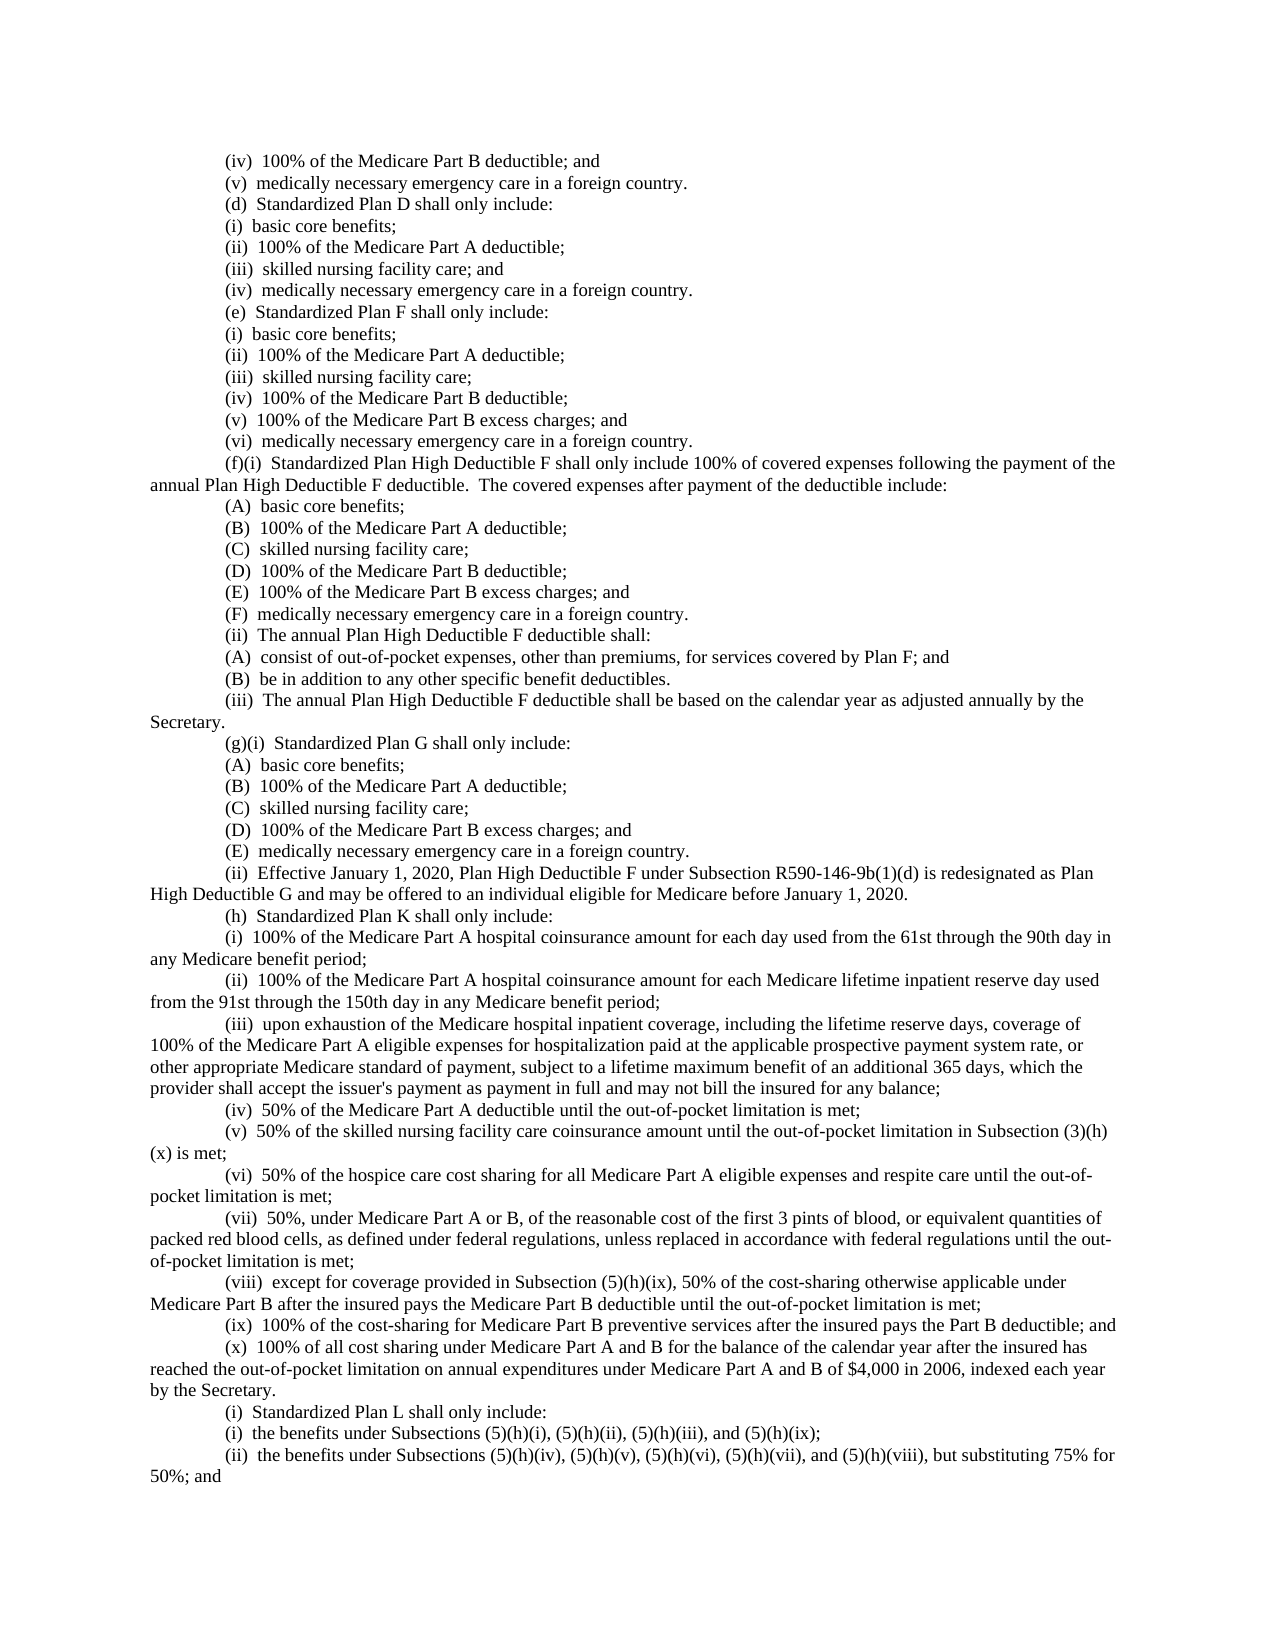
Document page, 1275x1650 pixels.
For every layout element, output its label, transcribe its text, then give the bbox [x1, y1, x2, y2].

text (ii) 100% of the Medicare Part A hospital coinsurance amount for each Medicare lifetime inpatient reserve day used from the 91st through the 150th day in any Medicare benefit period; [150, 969, 1125, 1012]
text (viii) except for coverage provided in Subsection (5)(h)(ix), 50% of the cost-sharing otherwise applicable under Medicare Part B after the insured pays the Medicare Part B deductible until the out-of-pocket limitation is met; [150, 1271, 1125, 1314]
text (e) Standardized Plan F shall only include: [150, 301, 1125, 322]
text (D) 100% of the Medicare Part B deductible; [150, 560, 1125, 581]
text (iv) 50% of the Medicare Part A deductible until the out-of-pocket limitation is met; [150, 1099, 1125, 1120]
text (f)(i) Standardized Plan High Deductible F shall only include 100% of covered expenses following the payment of the annual Plan High Deductible F deductible. The covered expenses after payment of the deductible include: [150, 452, 1125, 495]
text (i) basic core benefits; [150, 215, 1125, 236]
text (E) medically necessary emergency care in a foreign country. [150, 840, 1125, 862]
text (ix) 100% of the cost-sharing for Medicare Part B preventive services after the insured pays the Part B deductible; and [150, 1314, 1125, 1336]
text (C) skilled nursing facility care; [150, 797, 1125, 818]
text (B) 100% of the Medicare Part A deductible; [150, 775, 1125, 797]
text (iii) The annual Plan High Deductible F deductible shall be based on the calendar year as adjusted annually by the Secretary. [150, 689, 1125, 732]
text (h) Standardized Plan K shall only include: [150, 905, 1125, 926]
text (i) basic core benefits; [150, 322, 1125, 344]
text (F) medically necessary emergency care in a foreign country. [150, 603, 1125, 624]
text (iii) upon exhaustion of the Medicare hospital inpatient coverage, including the lifetime reserve days, coverage of 100% of the Medicare Part A eligible expenses for hospitalization paid at the applicable prospective payment system rate, or other appropriate Medicare standard of payment, subject to a lifetime maximum benefit of an additional 365 days, which the provider shall accept the issuer's payment as payment in full and may not bill the insured for any balance; [150, 1012, 1125, 1099]
text (C) skilled nursing facility care; [150, 538, 1125, 560]
text (iii) skilled nursing facility care; and [150, 258, 1125, 279]
text (iv) medically necessary emergency care in a foreign country. [150, 279, 1125, 301]
text (vi) medically necessary emergency care in a foreign country. [150, 430, 1125, 452]
text (iv) 100% of the Medicare Part B deductible; [150, 387, 1125, 409]
text (vi) 50% of the hospice care cost sharing for all Medicare Part A eligible expenses and respite care until the out-of-pocket limitation is met; [150, 1163, 1125, 1207]
text (B) 100% of the Medicare Part A deductible; [150, 517, 1125, 538]
text (i) Standardized Plan L shall only include: [150, 1401, 1125, 1422]
text (d) Standardized Plan D shall only include: [150, 193, 1125, 215]
text (B) be in addition to any other specific benefit deductibles. [150, 667, 1125, 689]
text (vii) 50%, under Medicare Part A or B, of the reasonable cost of the first 3 pints of blood, or equivalent quantities of packed red blood cells, as defined under federal regulations, unless replaced in accordance with federal regulations until the out-of-pocket limitation is met; [150, 1207, 1125, 1271]
text (ii) the benefits under Subsections (5)(h)(iv), (5)(h)(v), (5)(h)(vi), (5)(h)(vii), and (5)(h)(viii), but substituting 75% for 50%; and [150, 1444, 1125, 1487]
text (ii) 100% of the Medicare Part A deductible; [150, 236, 1125, 258]
text (i) 100% of the Medicare Part A hospital coinsurance amount for each day used from the 61st through the 90th day in any Medicare benefit period; [150, 926, 1125, 969]
text (ii) Effective January 1, 2020, Plan High Deductible F under Subsection R590-146-9b(1)(d) is redesignated as Plan High Deductible G and may be offered to an individual eligible for Medicare before January 1, 2020. [150, 862, 1125, 905]
text (v) medically necessary emergency care in a foreign country. [150, 172, 1125, 193]
text (v) 50% of the skilled nursing facility care coinsurance amount until the out-of-pocket limitation in Subsection (3)(h)(x) is met; [150, 1120, 1125, 1163]
text (ii) 100% of the Medicare Part A deductible; [150, 344, 1125, 366]
text (A) consist of out-of-pocket expenses, other than premiums, for services covered by Plan F; and [150, 646, 1125, 667]
text (ii) The annual Plan High Deductible F deductible shall: [150, 624, 1125, 646]
text (iv) 100% of the Medicare Part B deductible; and [150, 150, 1125, 172]
text (A) basic core benefits; [150, 495, 1125, 517]
text (g)(i) Standardized Plan G shall only include: [150, 732, 1125, 754]
text (A) basic core benefits; [150, 754, 1125, 775]
text (iii) skilled nursing facility care; [150, 366, 1125, 387]
text (D) 100% of the Medicare Part B excess charges; and [150, 818, 1125, 840]
text (v) 100% of the Medicare Part B excess charges; and [150, 409, 1125, 430]
text (i) the benefits under Subsections (5)(h)(i), (5)(h)(ii), (5)(h)(iii), and (5)(h)(ix); [150, 1422, 1125, 1444]
text (x) 100% of all cost sharing under Medicare Part A and B for the balance of the calendar year after the insured has reached the out-of-pocket limitation on annual expenditures under Medicare Part A and B of $4,000 in 2006, indexed each year by the Secretary. [150, 1336, 1125, 1401]
text (E) 100% of the Medicare Part B excess charges; and [150, 581, 1125, 603]
